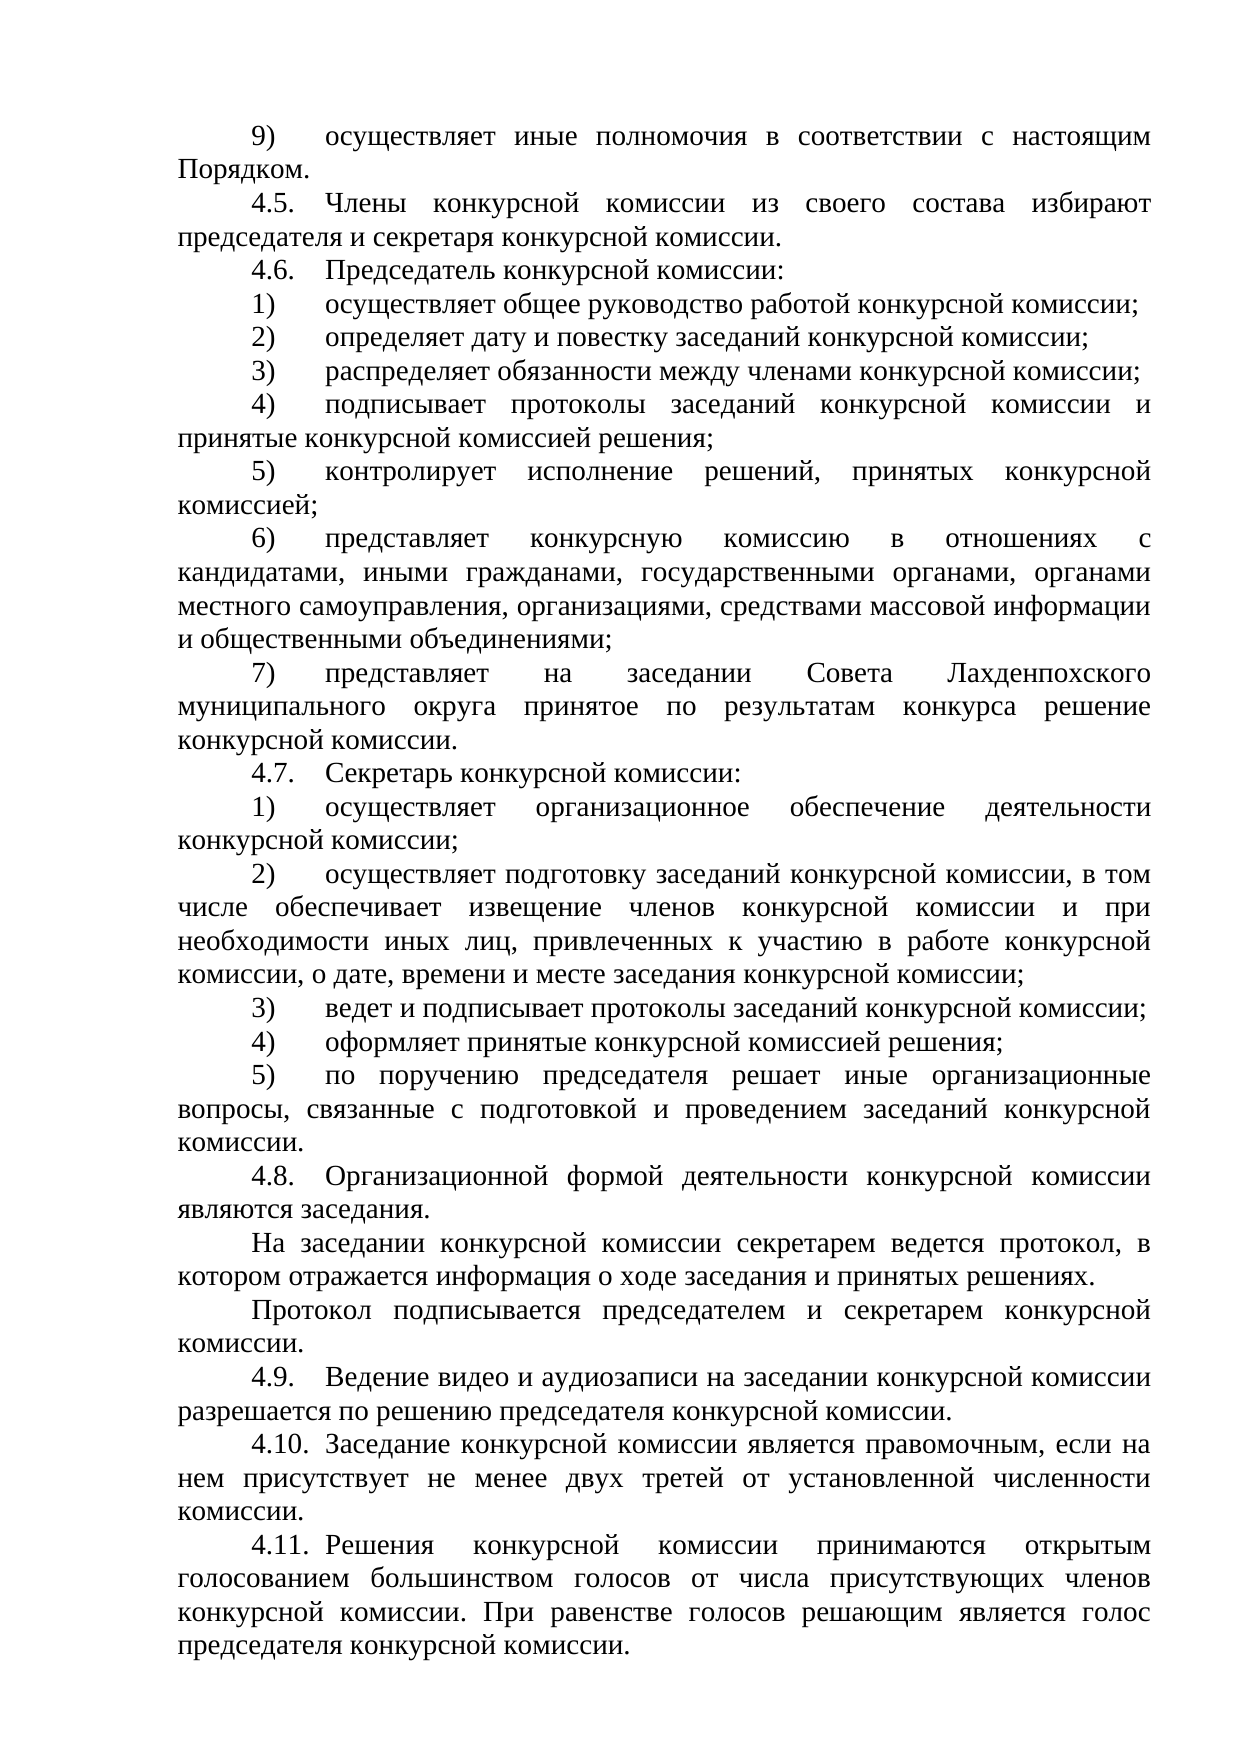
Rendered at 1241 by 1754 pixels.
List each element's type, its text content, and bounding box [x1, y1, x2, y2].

list ведет и подписывает протоколы заседаний конкурсной комиссии; [177, 990, 1152, 1024]
text Протокол подписывается председателем и секретарем конкурсной комиссии. [177, 1292, 1152, 1359]
text На заседании конкурсной комиссии секретарем ведется протокол, в котором отражается информация о ходе заседания и принятых решениях. [177, 1225, 1152, 1292]
list контролирует исполнение решений, принятых конкурсной комиссией; [177, 453, 1152, 521]
list по поручению председателя решает иные организационные вопросы, связанные с подготовкой и проведением заседаний конкурсной комиссии. [177, 1057, 1152, 1158]
list Председатель конкурсной комиссии: [177, 252, 1152, 286]
list распределяет обязанности между членами конкурсной комиссии; [177, 353, 1152, 386]
list осуществляет подготовку заседаний конкурсной комиссии, в том числе обеспечивает извещение членов конкурсной комиссии и при необходимости иных лиц, привлеченных к участию в работе конкурсной комиссии, о дате, времени и месте заседания конкурсной комиссии; [177, 856, 1152, 990]
list подписывает протоколы заседаний конкурсной комиссии и принятые конкурсной комиссией решения; [177, 386, 1152, 453]
list определяет дату и повестку заседаний конкурсной комиссии; [177, 319, 1152, 353]
list осуществляет организационное обеспечение деятельности конкурсной комиссии; [177, 789, 1152, 856]
list оформляет принятые конкурсной комиссией решения; [177, 1024, 1152, 1057]
list Ведение видео и аудиозаписи на заседании конкурсной комиссии разрешается по решению председателя конкурсной комиссии. [177, 1359, 1152, 1426]
list Заседание конкурсной комиссии является правомочным, если на нем присутствует не менее двух третей от установленной численности комиссии. [177, 1426, 1152, 1527]
list представляет конкурсную комиссию в отношениях с кандидатами, иными гражданами, государственными органами, органами местного самоуправления, организациями, средствами массовой информации и общественными объединениями; [177, 521, 1152, 655]
list Члены конкурсной комиссии из своего состава избирают председателя и секретаря конкурсной комиссии. [177, 185, 1152, 252]
list осуществляет общее руководство работой конкурсной комиссии; [177, 286, 1152, 319]
list осуществляет иные полномочия в соответствии с настоящим Порядком. [177, 118, 1152, 185]
list Секретарь конкурсной комиссии: [177, 755, 1152, 789]
list Решения конкурсной комиссии принимаются открытым голосованием большинством голосов от числа присутствующих членов конкурсной комиссии. При равенстве голосов решающим является голос председателя конкурсной комиссии. [177, 1527, 1152, 1661]
list Организационной формой деятельности конкурсной комиссии являются заседания. [177, 1158, 1152, 1225]
list представляет на заседании Совета Лахденпохского муниципального округа принятое по результатам конкурса решение конкурсной комиссии. [177, 655, 1152, 755]
